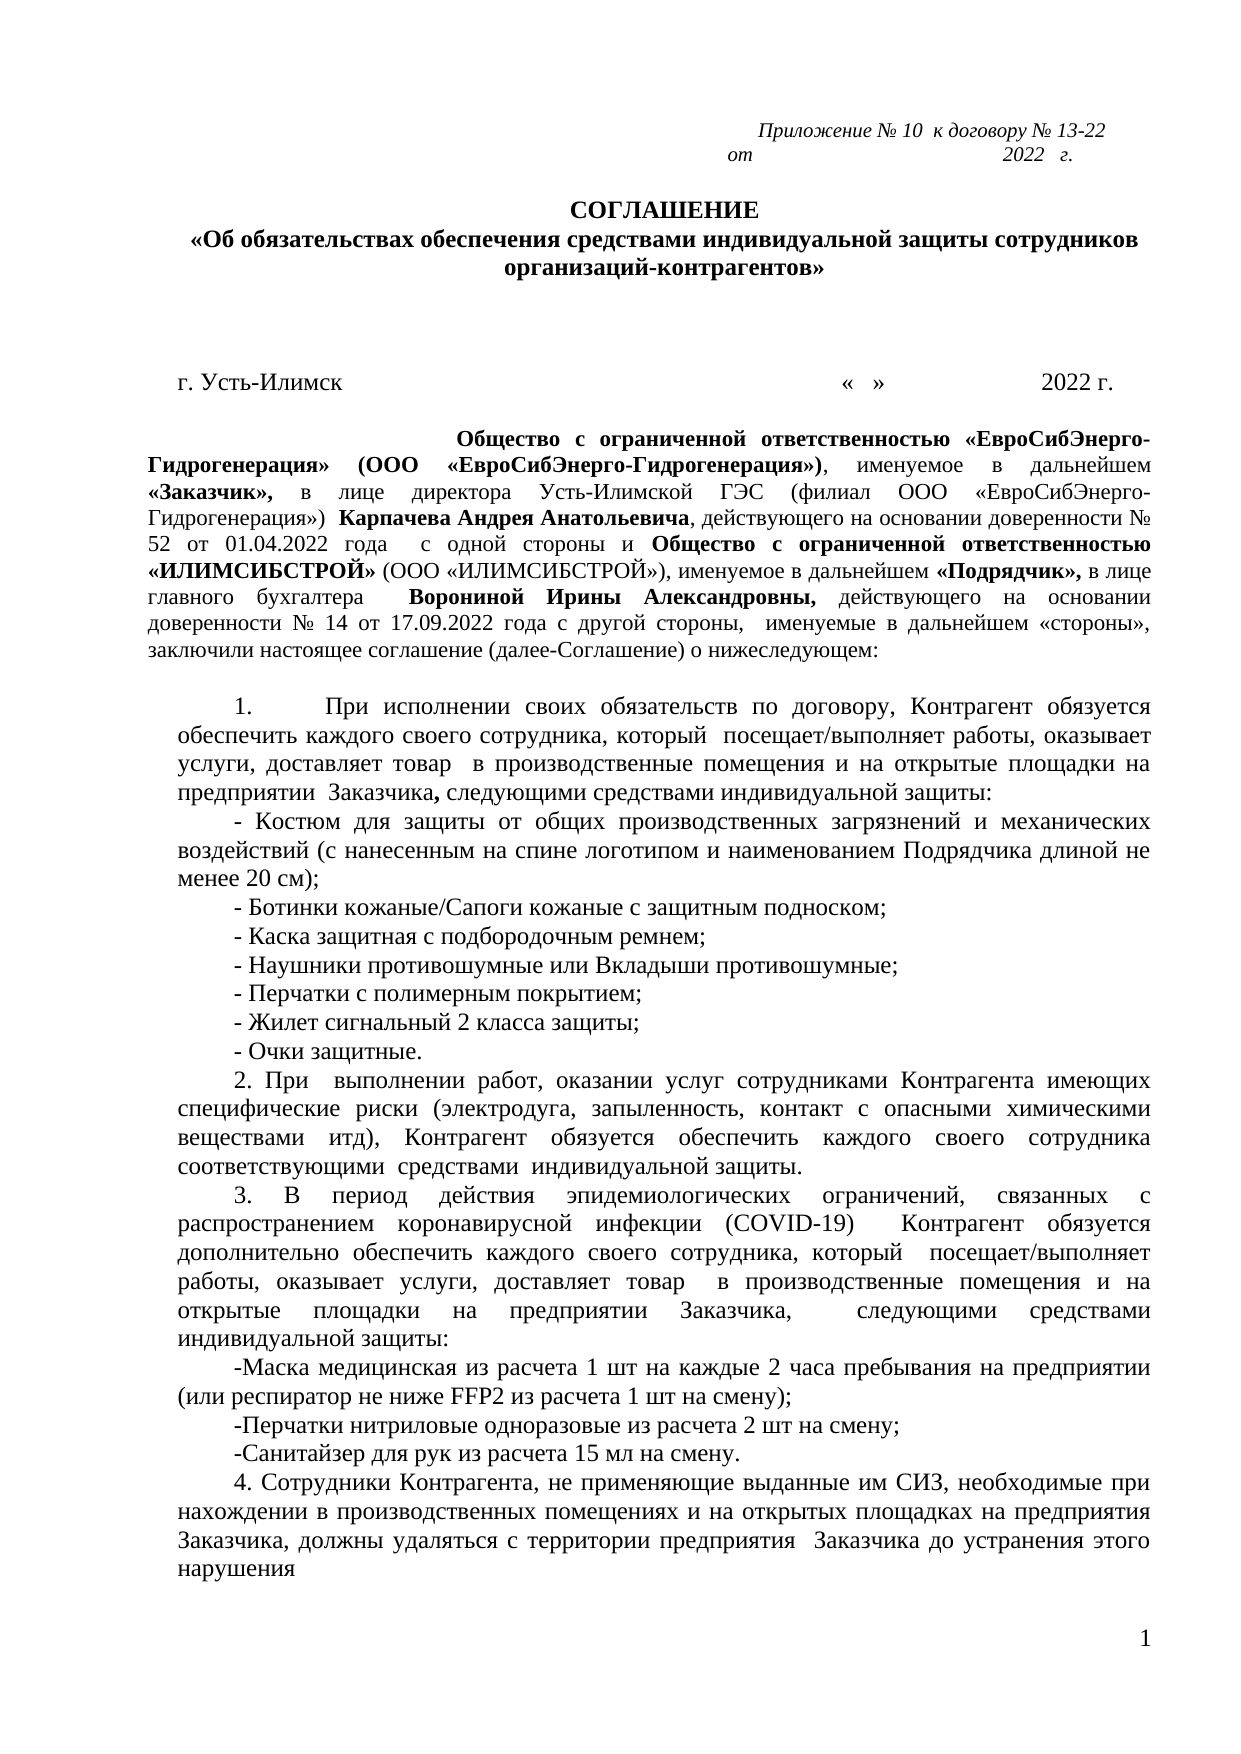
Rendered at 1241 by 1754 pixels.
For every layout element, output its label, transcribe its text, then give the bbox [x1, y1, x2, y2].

text - Наушники противошумные или Вкладыши противошумные; [177, 950, 1152, 978]
text Приложение № 10 к договору № 13-22 [177, 118, 1152, 142]
text «Об обязательствах обеспечения средствами индивидуальной защиты сотрудников организаций-контрагентов» [177, 224, 1152, 281]
text - Каска защитная с подбородочным ремнем; [177, 921, 1152, 950]
text -Маска медицинская из расчета 1 шт на каждые 2 часа пребывания на предприятии (или респиратор не ниже FFP2 из расчета 1 шт на смену); [177, 1352, 1152, 1410]
text - Жилет сигнальный 2 класса защиты; [177, 1007, 1152, 1036]
text СОГЛАШЕНИЕ [177, 195, 1152, 224]
text -Перчатки нитриловые одноразовые из расчета 2 шт на смену; [177, 1410, 1152, 1438]
text - Перчатки с полимерным покрытием; [177, 978, 1152, 1007]
text Общество с ограниченной ответственностью «ЕвроСибЭнерго-Гидрогенерация» (ООО «ЕвроСибЭнерго-Гидрогенерация»), именуемое в дальнейшем «Заказчик», в лице директора Усть-Илимской ГЭС (филиал ООО «ЕвроСибЭнерго-Гидрогенерация») Карпачева Андрея Анатольевича, действующего на основании доверенности № 52 от 01.04.2022 года с одной стороны и Общество с ограниченной ответственностью «ИЛИМСИБСТРОЙ» (ООО «ИЛИМСИБСТРОЙ»), именуемое в дальнейшем «Подрядчик», в лице главного бухгалтера Ворониной Ирины Александровны, действующего на основании доверенности № 14 от 17.09.2022 года с другой стороны, именуемые в дальнейшем «стороны», заключили настоящее соглашение (далее-Соглашение) о нижеследующем: [148, 425, 1152, 662]
text 3. В период действия эпидемиологических ограничений, связанных с распространением коронавирусной инфекции (COVID-19) Контрагент обязуется дополнительно обеспечить каждого своего сотрудника, который посещает/выполняет работы, оказывает услуги, доставляет товар в производственные помещения и на открытые площадки на предприятии Заказчика, следующими средствами индивидуальной защиты: [177, 1180, 1152, 1352]
text - Костюм для защиты от общих производственных загрязнений и механических воздействий (с нанесенным на спине логотипом и наименованием Подрядчика длиной не менее 20 см); [177, 806, 1152, 892]
text г. Усть-Илимск « » 2022 г. [177, 367, 1152, 396]
text - Ботинки кожаные/Сапоги кожаные с защитным подноском; [177, 892, 1152, 921]
text - Очки защитные. [177, 1036, 1152, 1065]
text 4. Сотрудники Контрагента, не применяющие выданные им СИЗ, необходимые при нахождении в производственных помещениях и на открытых площадках на предприятия Заказчика, должны удаляться с территории предприятия Заказчика до устранения этого нарушения [177, 1467, 1152, 1582]
text от 2022 г. [177, 142, 1152, 166]
text -Санитайзер для рук из расчета 15 мл на смену. [177, 1438, 1152, 1467]
text 2. При выполнении работ, оказании услуг сотрудниками Контрагента имеющих специфические риски (электродуга, запыленность, контакт с опасными химическими веществами итд), Контрагент обязуется обеспечить каждого своего сотрудника соответствующими средствами индивидуальной защиты. [177, 1065, 1152, 1180]
text 1. При исполнении своих обязательств по договору, Контрагент обязуется обеспечить каждого своего сотрудника, который посещает/выполняет работы, оказывает услуги, доставляет товар в производственные помещения и на открытые площадки на предприятии Заказчика, следующими средствами индивидуальной защиты: [177, 691, 1152, 806]
